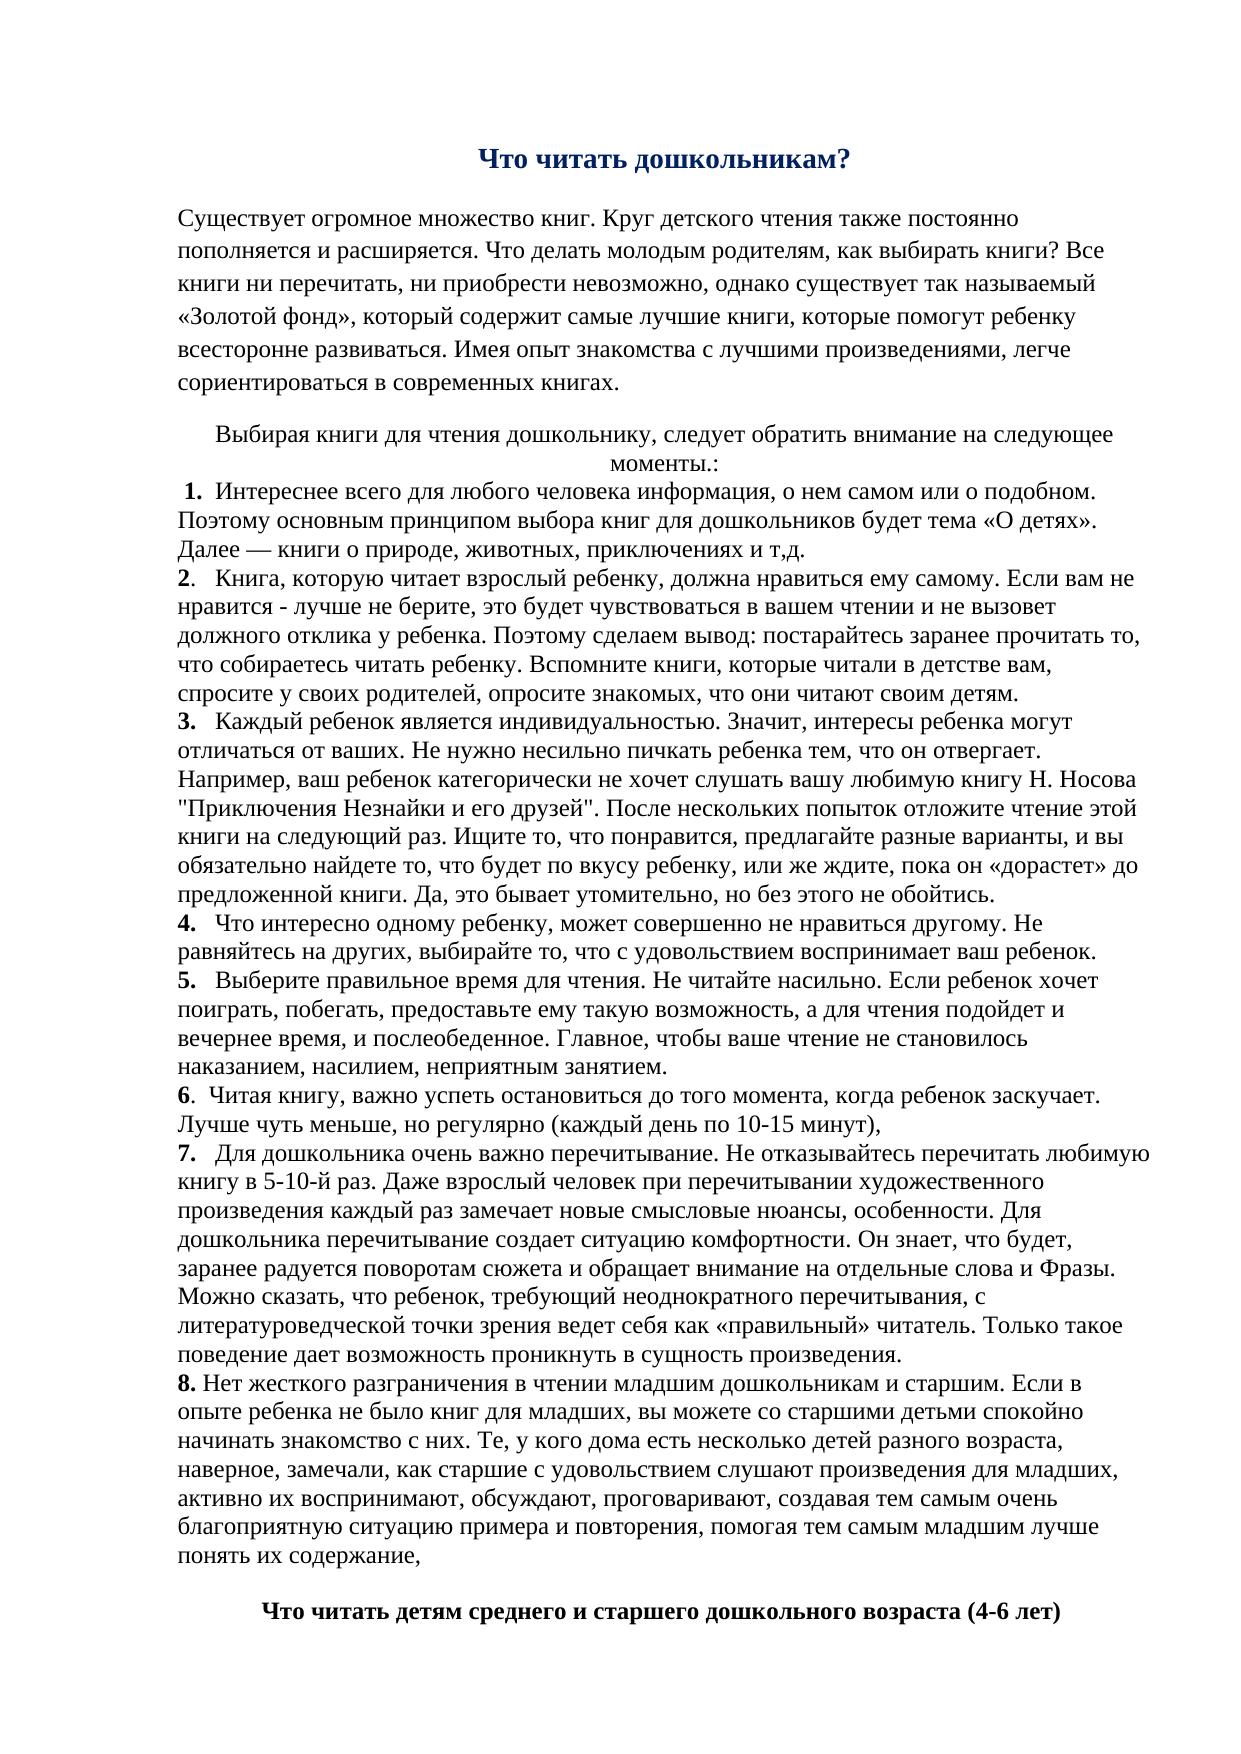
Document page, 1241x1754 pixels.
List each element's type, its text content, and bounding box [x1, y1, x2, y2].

text 3. Каждый ребенок является индивидуальностью. Значит, интересы ребенка могут отличаться от ваших. Не нужно несильно пичкать ребенка тем, что он отвергает. Например, ваш ребенок категорически не хочет слушать вашу любимую книгу Н. Носова "Приключения Незнайки и его друзей". После нескольких попыток отложите чтение этой книги на следующий раз. Ищите то, что понравится, предлагайте разные варианты, и вы обязательно найдете то, что будет по вкусу ребенку, или же ждите, пока он «дорастет» до предложенной книги. Да, это бывает утомительно, но без этого не обойтись. [177, 706, 1152, 908]
text Что читать детям среднего и старшего дошкольного возраста (4-6 лет) [177, 1592, 1152, 1625]
text Существует огромное множество книг. Круг детского чтения также постоянно пополняется и расширяется. Что делать молодым родителям, как выбирать книги? Все книги ни перечитать, ни приобрести невозможно, однако существует так называемый «Золотой фонд», который содержит самые лучшие книги, которые помогут ребенку всесторонне развиваться. Имея опыт знакомства с лучшими произведениями, легче сориентироваться в современных книгах. [177, 198, 1152, 395]
text 5. Выберите правильное время для чтения. Не читайте насильно. Если ребенок хочет поиграть, побегать, предоставьте ему такую возможность, а для чтения подойдет и вечернее время, и послеобеденное. Главное, чтобы ваше чтение не становилось наказанием, насилием, неприятным занятием. [177, 965, 1152, 1080]
text Что читать дошкольникам? [177, 142, 1152, 175]
text 8. Нет жесткого разграничения в чтении младшим дошкольникам и старшим. Если в опыте ребенка не было книг для младших, вы можете со старшими детьми спокойно начинать знакомство с них. Те, у кого дома есть несколько детей разного возраста, наверное, замечали, как старшие с удовольствием слушают произведения для младших, активно их воспринимают, обсуждают, проговаривают, создавая тем самым очень благоприятную ситуацию примера и повторения, помогая тем самым младшим лучше понять их содержание, [177, 1368, 1152, 1569]
text 6. Читая книгу, важно успеть остановиться до того момента, когда ребенок заскучает. Лучше чуть меньше, но регулярно (каждый день по 10-15 минут), [177, 1080, 1152, 1138]
text 7. Для дошкольника очень важно перечитывание. Не отказывайтесь перечитать любимую книгу в 5-10-й раз. Даже взрослый человек при перечитывании художественного произведения каждый раз замечает новые смысловые нюансы, особенности. Для дошкольника перечитывание создает ситуацию комфортности. Он знает, что будет, заранее радуется поворотам сюжета и обращает внимание на отдельные слова и Фразы. Можно сказать, что ребенок, требующий неоднократного перечитывания, с литературоведческой точки зрения ведет себя как «правильный» читатель. Только такое поведение дает возможность проникнуть в сущность произведения. [177, 1138, 1152, 1368]
text 1. Интереснее всего для любого человека информация, о нем самом или о подобном. Поэтому основным принципом выбора книг для дошкольников будет тема «О детях». Далее — книги о природе, животных, приключениях и т,д. [177, 476, 1152, 563]
text 4. Что интересно одному ребенку, может совершенно не нравиться другому. Не равняйтесь на других, выбирайте то, что с удовольствием воспринимает ваш ребенок. [177, 908, 1152, 965]
text 2. Книга, которую читает взрослый ребенку, должна нравиться ему самому. Если вам не нравится - лучше не берите, это будет чувствоваться в вашем чтении и не вызовет должного отклика у ребенка. Поэтому сделаем вывод: постарайтесь заранее прочитать то, что собираетесь читать ребенку. Вспомните книги, которые читали в детстве вам, спросите у своих родителей, опросите знакомых, что они читают своим детям. [177, 563, 1152, 706]
text Выбирая книги для чтения дошкольнику, следует обратить внимание на следующее моменты.: [177, 419, 1152, 476]
